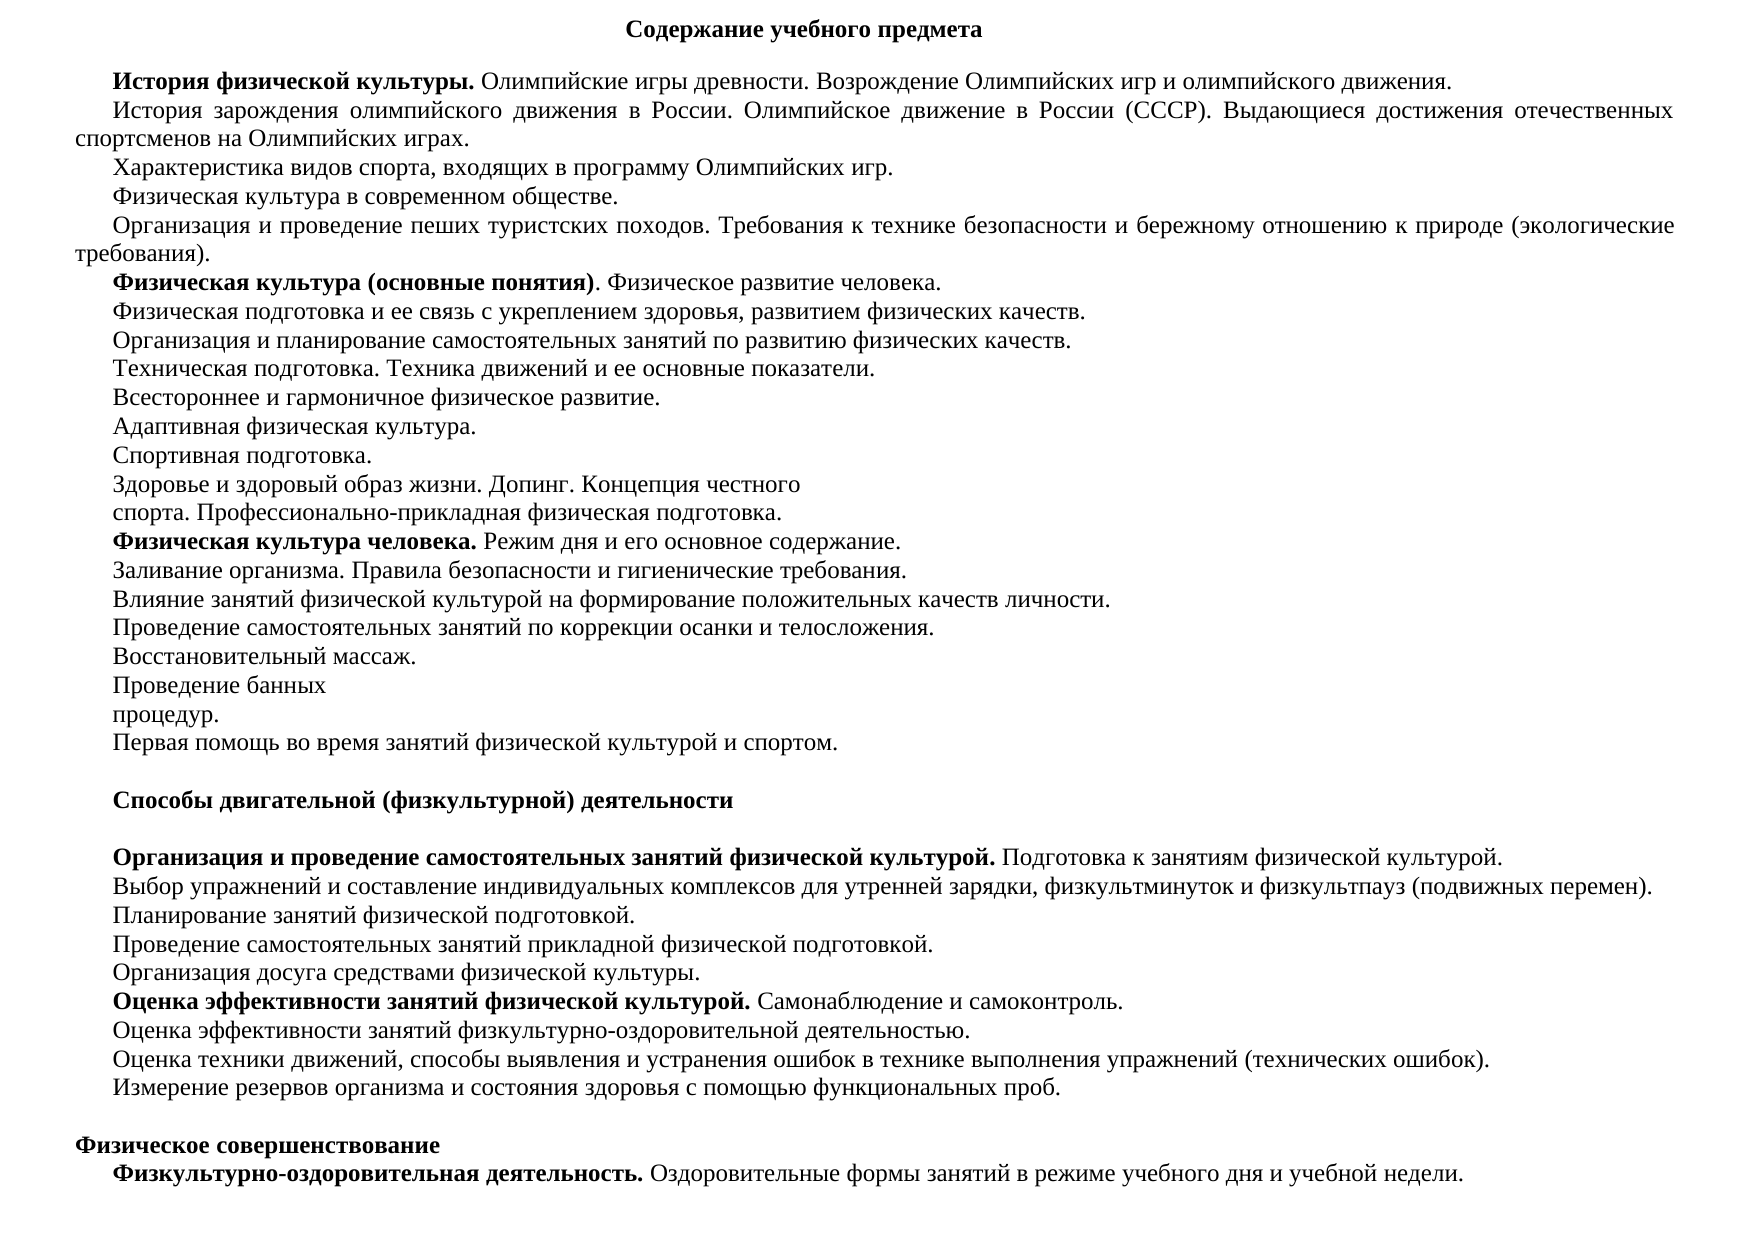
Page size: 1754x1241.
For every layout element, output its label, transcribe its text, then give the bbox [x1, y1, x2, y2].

text Первая помощь во время занятий физической культурой и спортом. [112, 727, 1731, 756]
text Всестороннее и гармоничное физическое развитие. Адаптивная физическая культура. [112, 382, 661, 440]
text Организация и проведение самостоятельных занятий физической культурой. Подготовка к занятиям физической культурой. [112, 842, 1731, 871]
text Организация и проведение пеших туристских походов. Требования к технике безопасности и бережному отношению к природе (экологические требования). [75, 210, 1731, 267]
text Оценка техники движений, способы выявления и устранения ошибок в технике выполнения упражнений (технических ошибок). Измерение резервов организма и состояния здоровья с помощью функциональных проб. [112, 1044, 1587, 1101]
text Спортивная подготовка. [112, 440, 1731, 469]
text Физическая культура (основные понятия). Физическое развитие человека. [112, 267, 1731, 296]
text Проведение самостоятельных занятий прикладной физической подготовкой. Организация досуга средствами физической культуры. [112, 929, 1009, 986]
text Восстановительный массаж. [112, 641, 439, 670]
text Физическая подготовка и ее связь с укреплением здоровья, развитием физических качеств. Организация и планирование самостоятельных занятий по развитию физических качеств. Техническая подготовка. Техника движений и ее основные показатели. [112, 296, 1113, 382]
text Влияние занятий физической культурой на формирование положительных качеств личности. Проведение самостоятельных занятий по коррекции осанки и телосложения. [112, 584, 1113, 641]
text Выбор упражнений и составление индивидуальных комплексов для утренней зарядки, физкультминуток и физкультпауз (подвижных перемен). Планирование занятий физической подготовкой. [112, 871, 1656, 929]
text История зарождения олимпийского движения в России. Олимпийское движение в России (СССР). Выдающиеся достижения отечественных спортсменов на Олимпийских играх. [75, 95, 1731, 152]
text Здоровье и здоровый образ жизни. Допинг. Концепция честного спорта. Профессионально-прикладная физическая подготовка. [112, 469, 884, 526]
text История физической культуры. Олимпийские игры древности. Возрождение Олимпийских игр и олимпийского движения. [112, 66, 1731, 95]
text Оценка эффективности занятий физической культурой. Самонаблюдение и самоконтроль. Оценка эффективности занятий физкультурно-оздоровительной деятельностью. [112, 986, 1126, 1044]
text Физкультурно-оздоровительная деятельность. Оздоровительные формы занятий в режиме учебного дня и учебной недели. [112, 1159, 1731, 1188]
text Проведение банных процедур. [112, 670, 439, 727]
text Физическая культура человека. Режим дня и его основное содержание. Заливание организма. Правила безопасности и гигиенические требования. [112, 526, 1009, 584]
text Содержание учебного предмета [625, 14, 1556, 42]
text Физическое совершенствование [75, 1131, 1731, 1159]
text Способы двигательной (физкультурной) деятельности [112, 785, 1731, 814]
text Характеристика видов спорта, входящих в программу Олимпийских игр. Физическая культура в современном обществе. [112, 152, 1009, 210]
